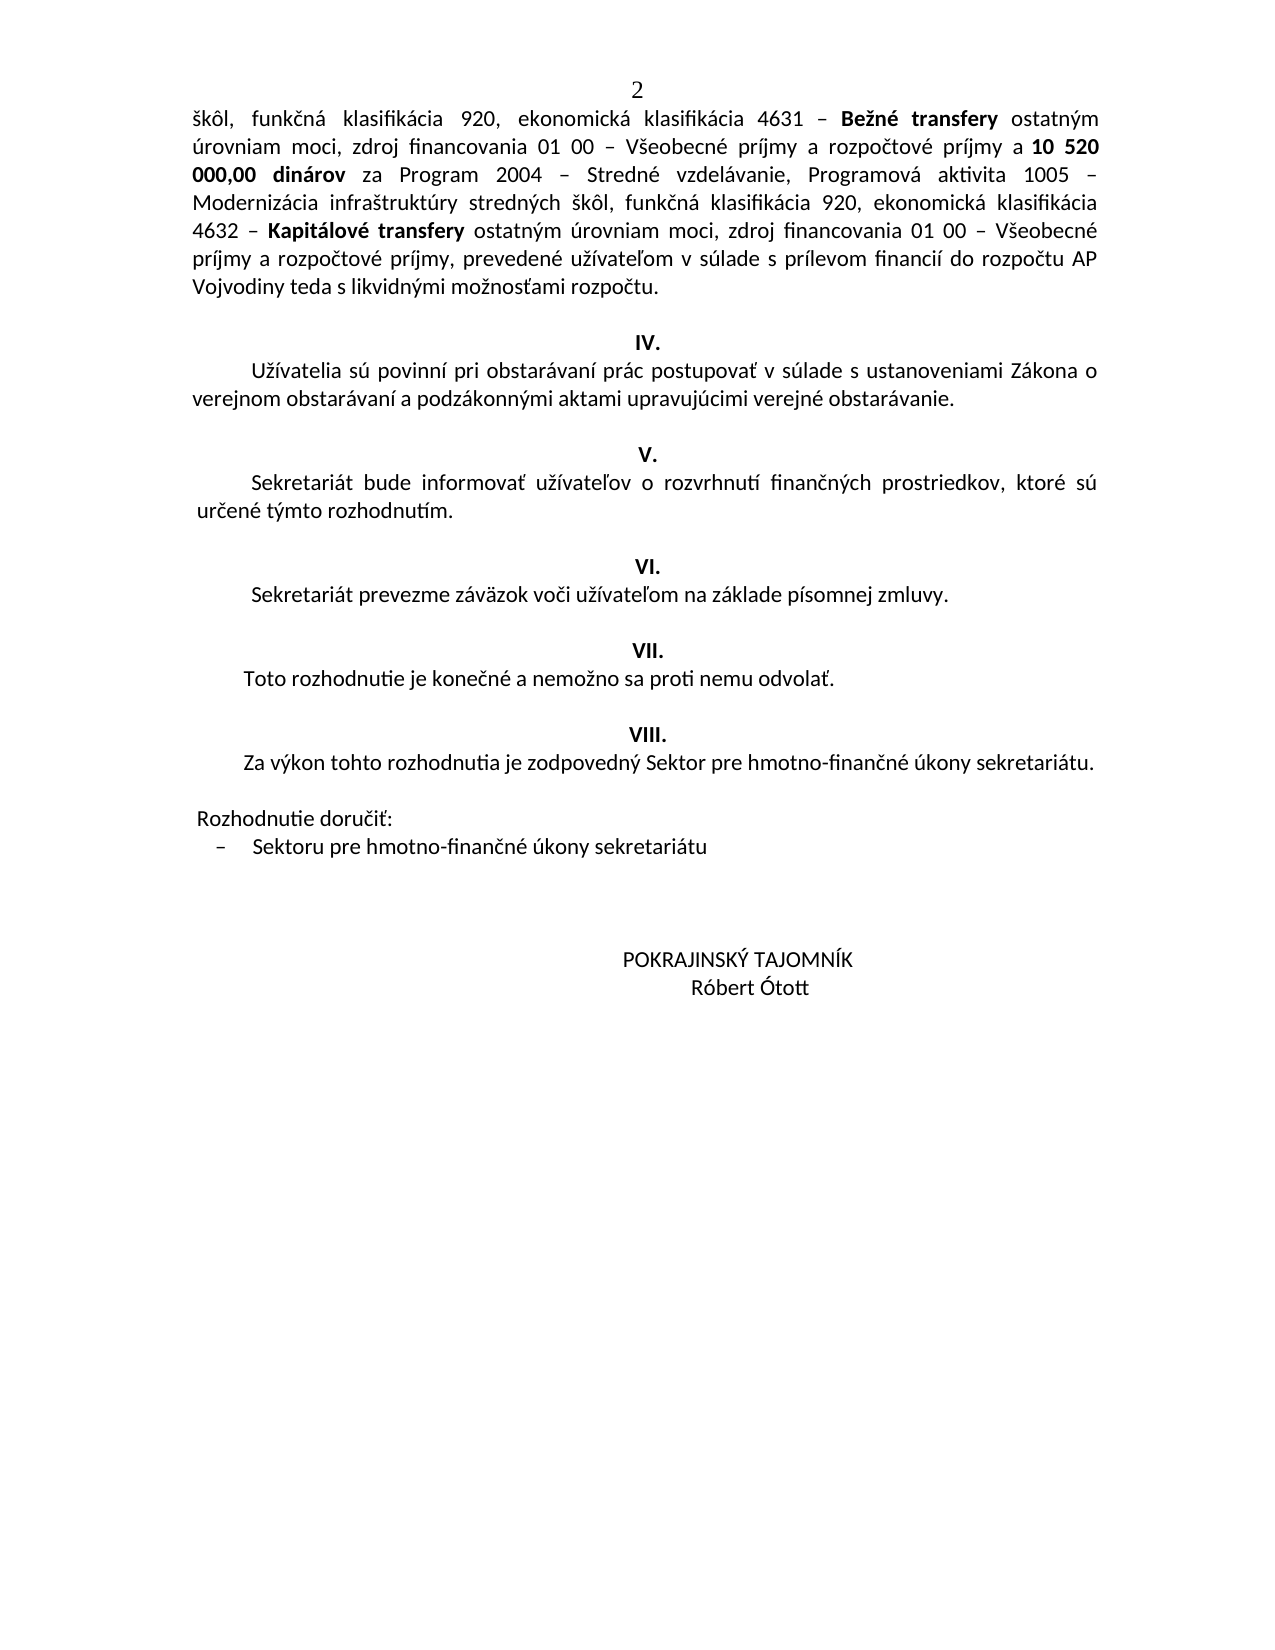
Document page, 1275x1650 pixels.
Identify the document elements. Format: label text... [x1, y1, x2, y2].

text Sekretariát prevezme záväzok voči užívateľom na základe písomnej zmluvy. [197, 580, 1099, 608]
text Sekretariát bude informovať užívateľov o rozvrhnutí finančných prostriedkov, ktoré sú určené týmto rozhodnutím. [197, 468, 1099, 524]
text Užívatelia sú povinní pri obstarávaní prác postupovať v súlade s ustanoveniami Zákona o verejnom obstarávaní a podzákonnými aktami upravujúcimi verejné obstarávanie. [192, 356, 1099, 412]
text V. [197, 440, 1099, 468]
text VI. [197, 552, 1099, 580]
table_header POKRAJINSKÝ TAJOMNÍK [380, 945, 895, 973]
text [192, 104, 1099, 300]
text Za výkon tohto rozhodnutia je zodpovedný Sektor pre hmotno-finančné úkony sekretariátu. [197, 748, 1099, 776]
table_cell Róbert Ótott [380, 973, 895, 1030]
text VII. [197, 636, 1099, 664]
text VIII. [197, 720, 1099, 748]
text IV. [197, 328, 1099, 356]
text Rozhodnutie doručiť: [197, 804, 1099, 832]
list Sektoru pre hmotno-finančné úkony sekretariátu [215, 832, 1099, 860]
text Toto rozhodnutie je konečné a nemožno sa proti nemu odvolať. [197, 664, 1099, 692]
